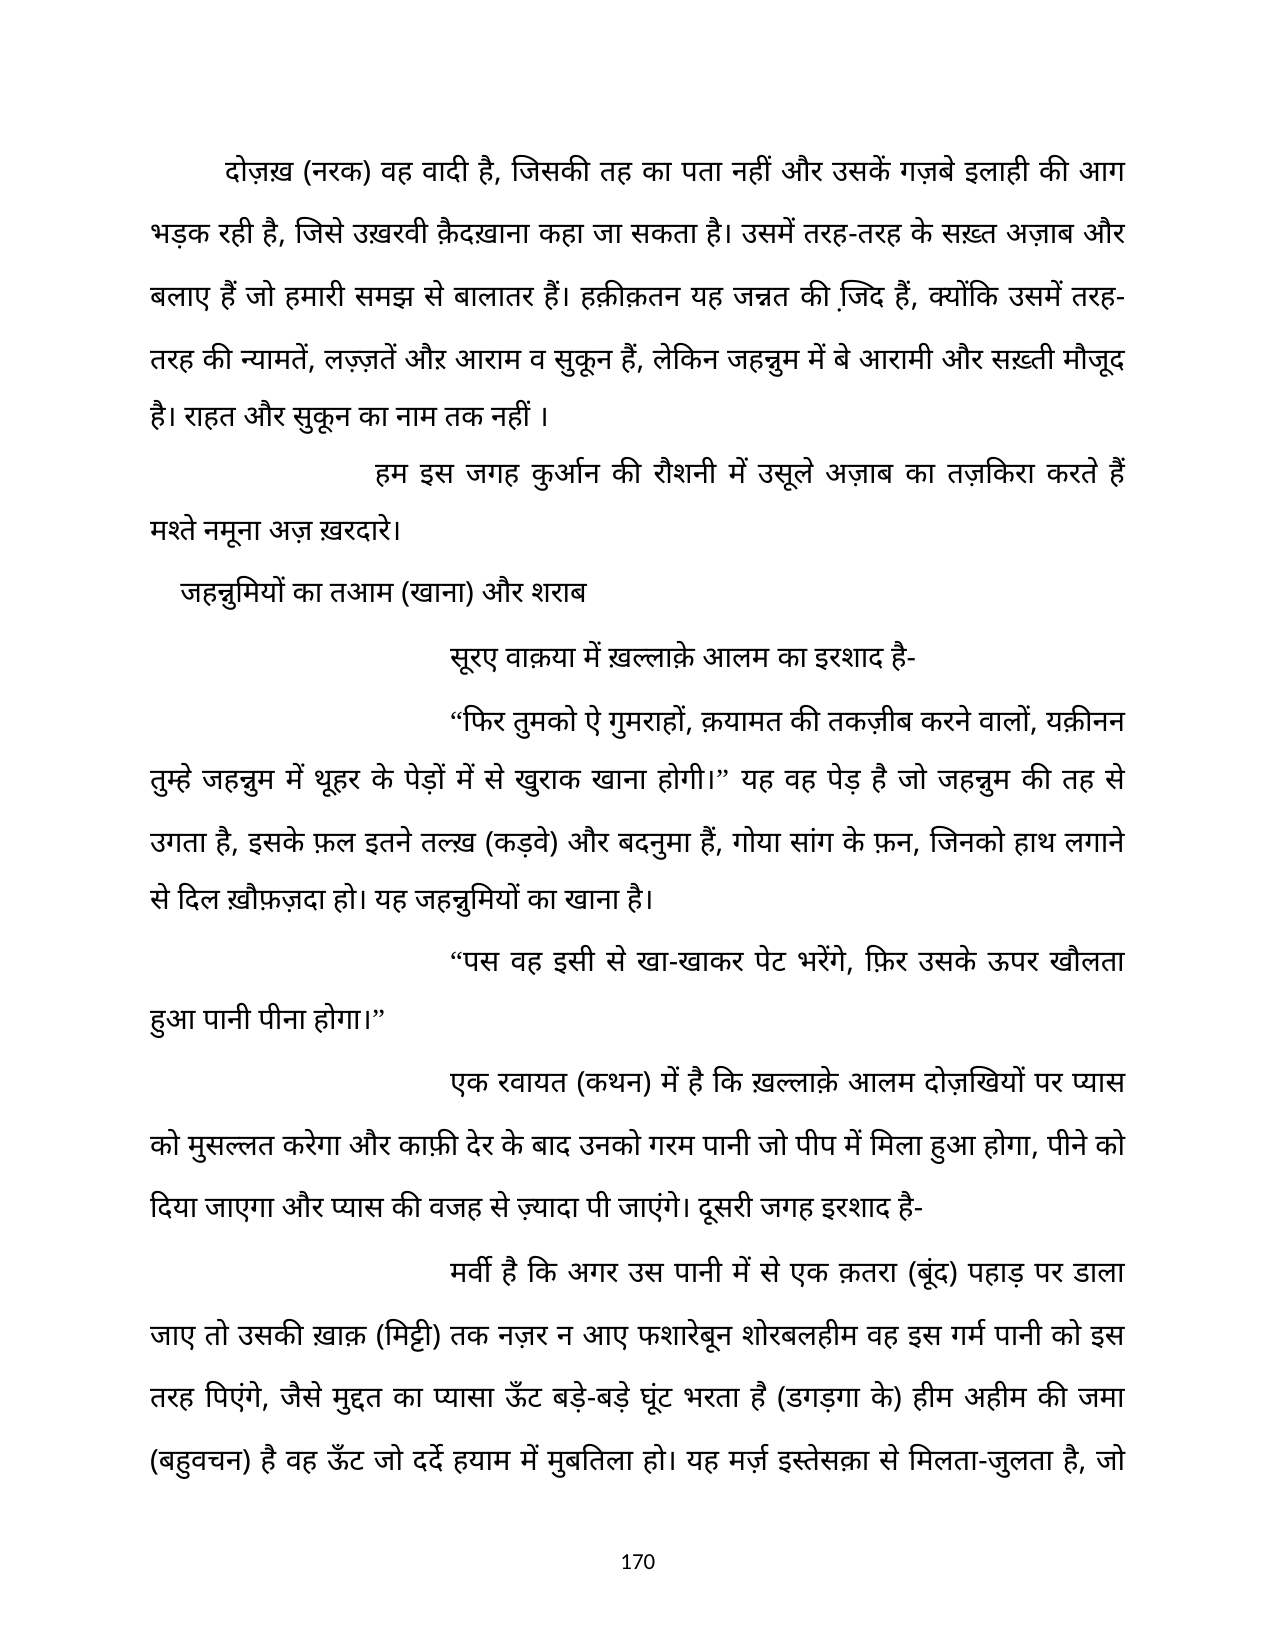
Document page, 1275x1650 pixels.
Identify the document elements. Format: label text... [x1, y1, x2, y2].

text “पस वह इसी से खा-खाकर पेट भरेंगे, फ़िर उसके ऊपर खौलता हुआ पानी पीना होगा।” [150, 940, 1125, 1041]
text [150, 1251, 1125, 1482]
text सूरए वाक़या में ख़ल्लाक़े आलम का इरशाद है- [150, 636, 1125, 679]
text एक रवायत (कथन) में है कि ख़ल्लाक़े आलम दोज़खियों पर प्यास को मुसल्लत करेगा और काफ़ी देर के बाद उनको गरम पानी जो पीप में मिला हुआ होगा, पीने को दिया जाएगा और प्यास की वजह से ज़्यादा पी जाएंगे। दूसरी जगह इरशाद है- [150, 1061, 1125, 1229]
text जहन्नुमियों का तआम (खाना) और शराब [150, 571, 1125, 614]
text दोज़ख़ (नरक) वह वादी है, जिसकी तह का पता नहीं और उसकें गज़बे इलाही की आग भड़क रही है, जिसे उख़रवी क़ैदख़ाना कहा जा सकता है। उसमें तरह-तरह के सख़्त अज़ाब और बलाए हैं जो हमारी समझ से बालातर हैं। हक़ीक़तन यह जन्नत की जि़द हैं, क्योंकि उसमें तरह-तरह की न्यामतें, लज़्ज़तें औऱ आराम व सुकून हैं, लेकिन जहन्नुम में बे आरामी और सख़्ती मौजूद है। राहत और सुकून का नाम तक नहीं । [150, 150, 1125, 438]
text हम इस जगह कुर्आन की रौशनी में उसूले अज़ाब का तज़किरा करते हैं मश्ते नमूना अज़ ख़रदारे। [150, 457, 1125, 552]
text “फिर तुमको ऐ गुमराहों, क़यामत की तकज़ीब करने वालों, यक़ीनन तुम्हे जहन्नुम में थूहर के पेड़ों में से खुराक खाना होगी।” यह वह पेड़ है जो जहन्नुम की तह से उगता है, इसके फ़ल इतने तल्ख़ (कड़वे) और बदनुमा हैं, गोया सांग के फ़न, जिनको हाथ लगाने से दिल ख़ौफ़ज़दा हो। यह जहन्नुमियों का खाना है। [150, 700, 1125, 921]
